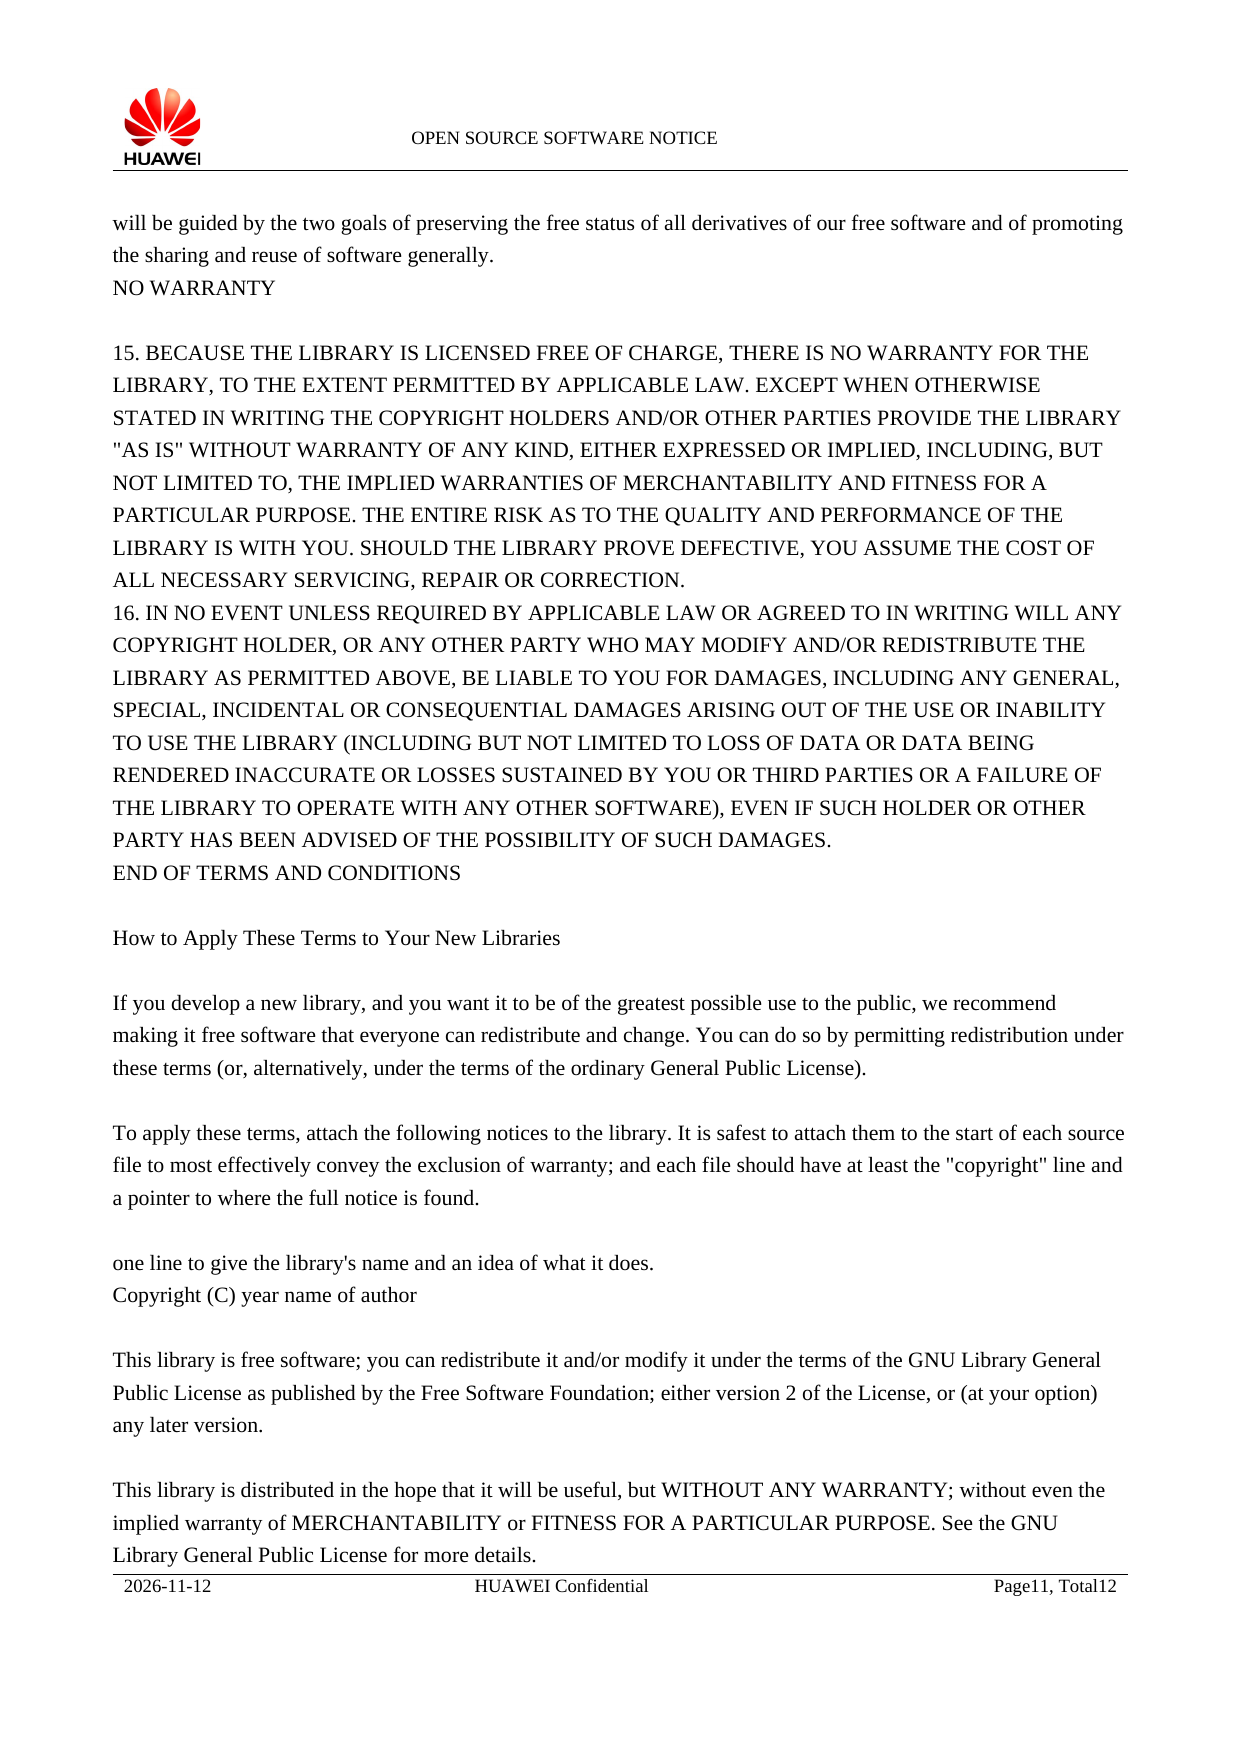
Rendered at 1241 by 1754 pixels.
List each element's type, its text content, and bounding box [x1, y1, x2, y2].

picture [124, 88, 201, 165]
